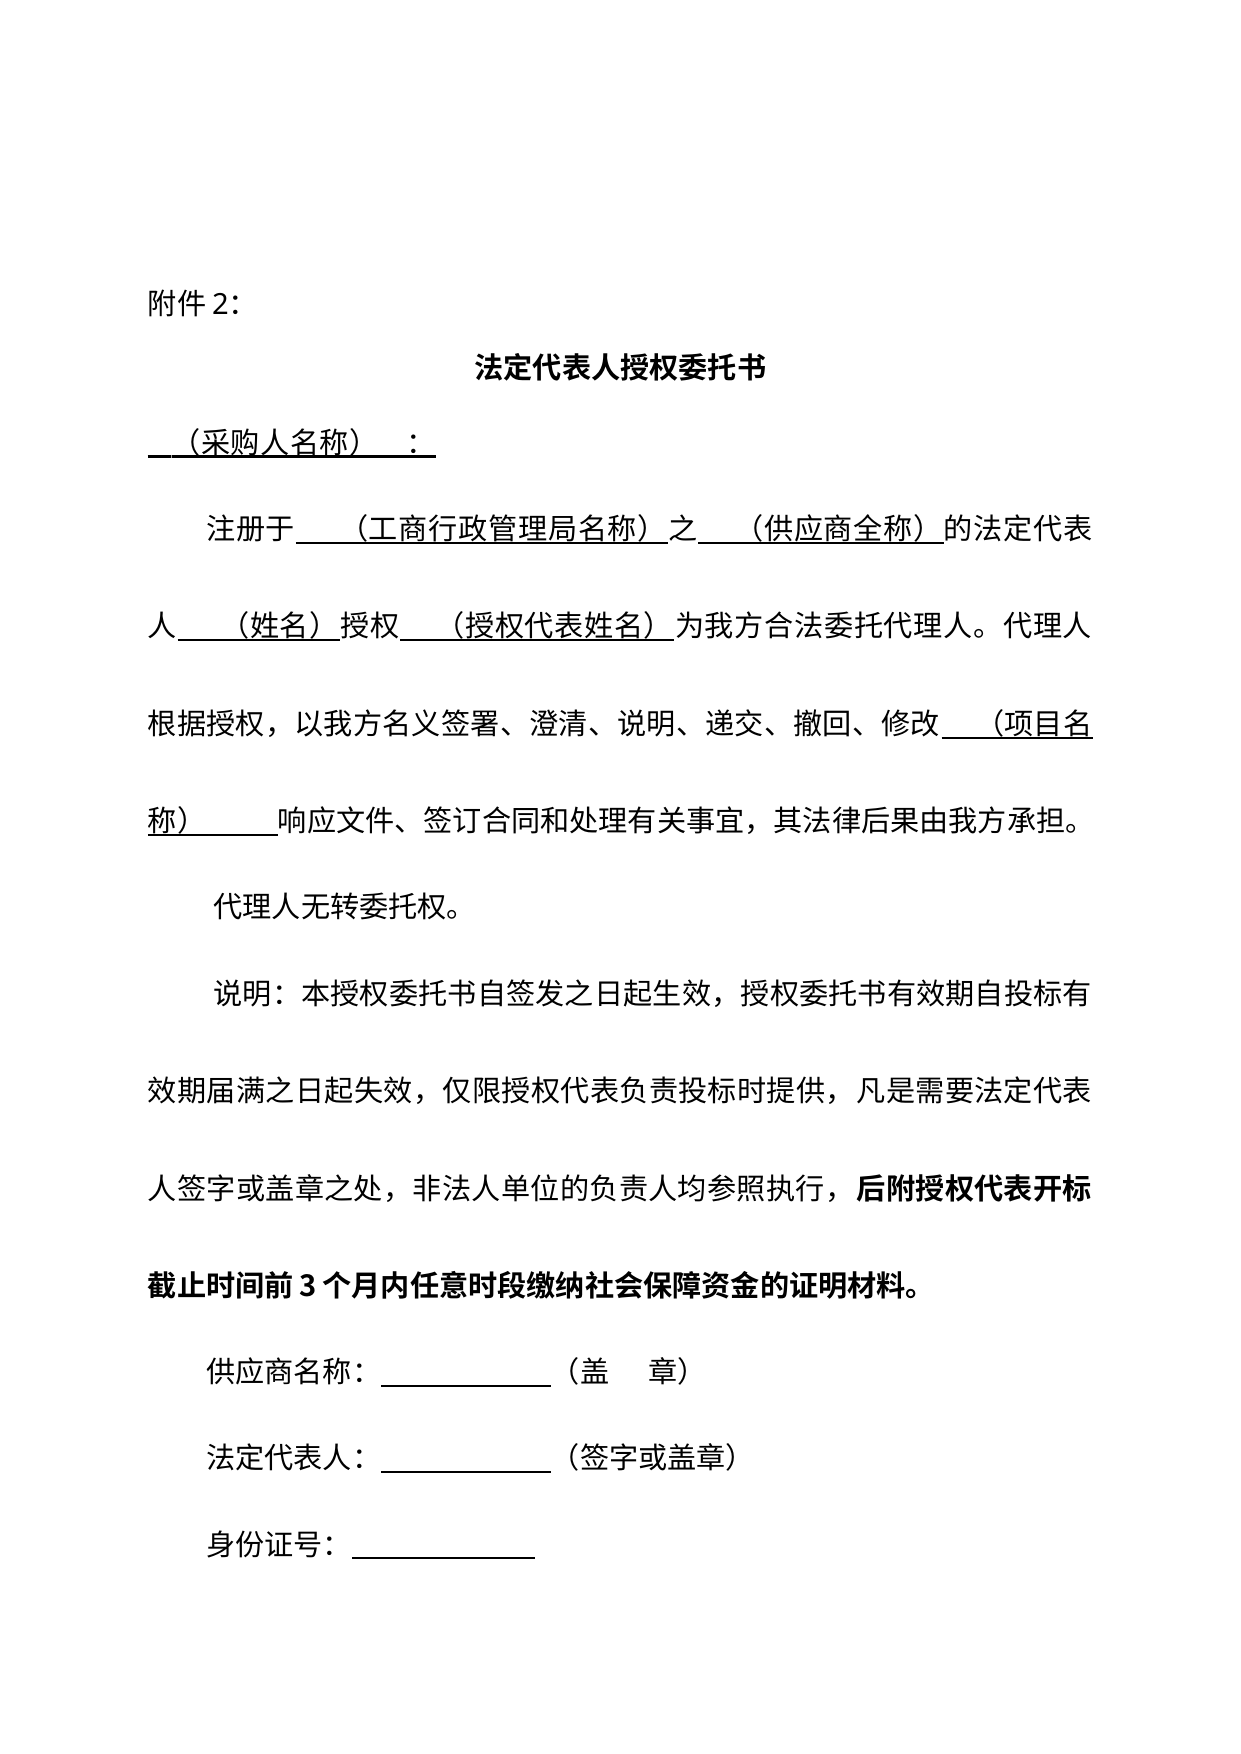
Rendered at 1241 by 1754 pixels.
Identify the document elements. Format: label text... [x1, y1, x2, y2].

text 附件2： [148, 281, 1093, 323]
text 说明：本授权委托书自签发之日起生效，授权委托书有效期自投标有效期届满之日起失效，仅限授权代表负责投标时提供，凡是需要法定代表人签字或盖章之处，非法人单位的负责人均参照执行，后附授权代表开标截止时间前3个月内任意时段缴纳社会保障资金的证明材料。 [148, 959, 1093, 1316]
text 法定代表人授权委托书 [148, 344, 1093, 387]
text 供应商名称： （盖 章） [148, 1337, 1093, 1402]
text 注册于 （工商行政管理局名称）之 （供应商全称）的法定代表人 （姓名）授权 （授权代表姓名）为我方合法委托代理人。代理人根据授权，以我方名义签署、澄清、说明、递交、撤回、修改 （项目名称） 响应文件、签订合同和处理有关事宜，其法律后果由我方承担。 [148, 494, 1093, 852]
text （采购人名称） ： [148, 408, 1093, 473]
text 法定代表人： （签字或盖章） [148, 1424, 1093, 1489]
text 身份证号： [148, 1510, 1093, 1575]
text 代理人无转委托权。 [148, 873, 1093, 938]
